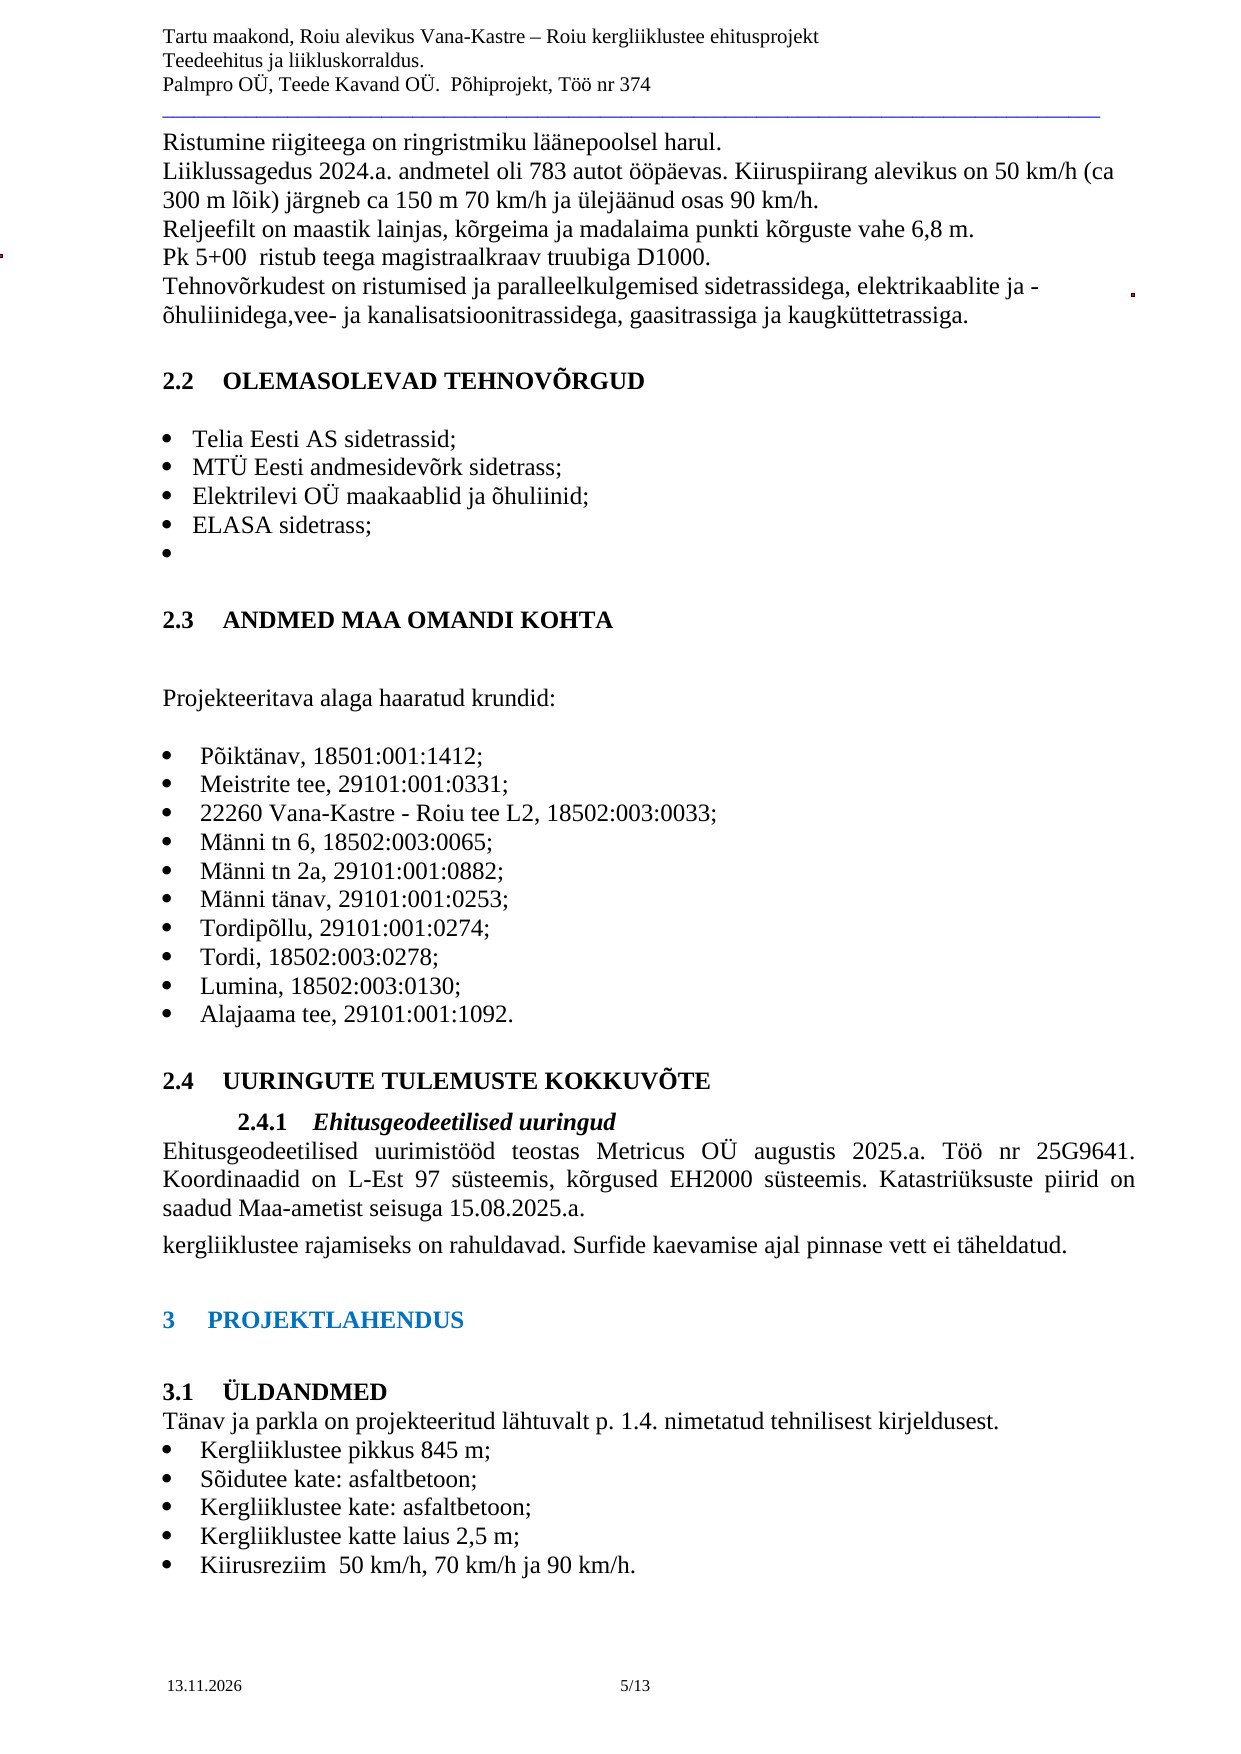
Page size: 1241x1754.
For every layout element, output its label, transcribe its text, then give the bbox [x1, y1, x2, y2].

subtitle Andmed maa omandi kohta [162, 605, 1137, 634]
list Kiirusreziim 50 km/h, 70 km/h ja 90 km/h. [162, 1550, 1137, 1579]
list Männi tn 2a, 29101:001:0882; [162, 856, 1137, 884]
list Kergliiklustee pikkus 845 m; [162, 1435, 1137, 1464]
list Tordipõllu, 29101:001:0274; [162, 913, 1137, 942]
list Lumina, 18502:003:0130; [162, 971, 1137, 999]
text Ristumine riigiteega on ringristmiku läänepoolsel harul. [162, 127, 1137, 156]
list Sõidutee kate: asfaltbetoon; [162, 1464, 1137, 1492]
list Tordi, 18502:003:0278; [162, 942, 1137, 971]
text Reljeefilt on maastik lainjas, kõrgeima ja madalaima punkti kõrguste vahe 6,8 m. [162, 214, 1137, 242]
list Kergliiklustee kate: asfaltbetoon; [162, 1492, 1137, 1521]
text Tänav ja parkla on projekteeritud lähtuvalt p. 1.4. nimetatud tehnilisest kirjeldusest. [162, 1406, 1137, 1435]
list Elektrilevi OÜ maakaablid ja õhuliinid; [162, 481, 1172, 510]
list Kergliiklustee katte laius 2,5 m; [162, 1521, 1137, 1550]
list Männi tänav, 29101:001:0253; [162, 884, 1137, 913]
text Pk 5+00 ristub teega magistraalkraav truubiga D1000. [162, 242, 1137, 271]
list MTÜ Eesti andmesidevõrk sidetrass; [162, 452, 1172, 481]
subtitle Üldandmed [162, 1377, 1137, 1406]
list ELASA sidetrass; [162, 510, 1172, 539]
subtitle Uuringute tulemuste kokkuvõte [162, 1066, 1137, 1094]
list 22260 Vana-Kastre - Roiu tee L2, 18502:003:0033; [162, 798, 1137, 827]
subtitle PROJEKTLAHENDUS [162, 1305, 1137, 1334]
text Ehitusgeodeetilised uurimistööd teostas Metricus OÜ augustis 2025.a. Töö nr 25G9641. Koordinaadid on L-Est 97 süsteemis, kõrgused EH2000 süsteemis. Katastriüksuste piirid on saadud Maa-ametist seisuga 15.08.2025.a. [162, 1136, 1137, 1222]
text kergliiklustee rajamiseks on rahuldavad. Surfide kaevamise ajal pinnase vett ei täheldatud. [162, 1230, 1137, 1259]
list Männi tn 6, 18502:003:0065; [162, 827, 1137, 856]
list Alajaama tee, 29101:001:1092. [162, 999, 1137, 1028]
list Põiktänav, 18501:001:1412; [162, 741, 1137, 769]
subtitle OlemasolevaD tehnovõrgud [162, 366, 1137, 395]
list Telia Eesti AS sidetrassid; [162, 424, 1172, 452]
list Meistrite tee, 29101:001:0331; [162, 769, 1137, 798]
text Projekteeritava alaga haaratud krundid: [162, 683, 1172, 712]
text Tehnovõrkudest on ristumised ja paralleelkulgemised sidetrassidega, elektrikaablite ja -õhuliinidega,vee- ja kanalisatsioonitrassidega, gaasitrassiga ja kaugküttetrassiga. [162, 271, 1137, 329]
text Liiklussagedus 2024.a. andmetel oli 783 autot ööpäevas. Kiiruspiirang alevikus on 50 km/h (ca 300 m lõik) järgneb ca 150 m 70 km/h ja ülejäänud osas 90 km/h. [162, 156, 1137, 214]
subtitle Ehitusgeodeetilised uuringud [237, 1107, 1137, 1136]
